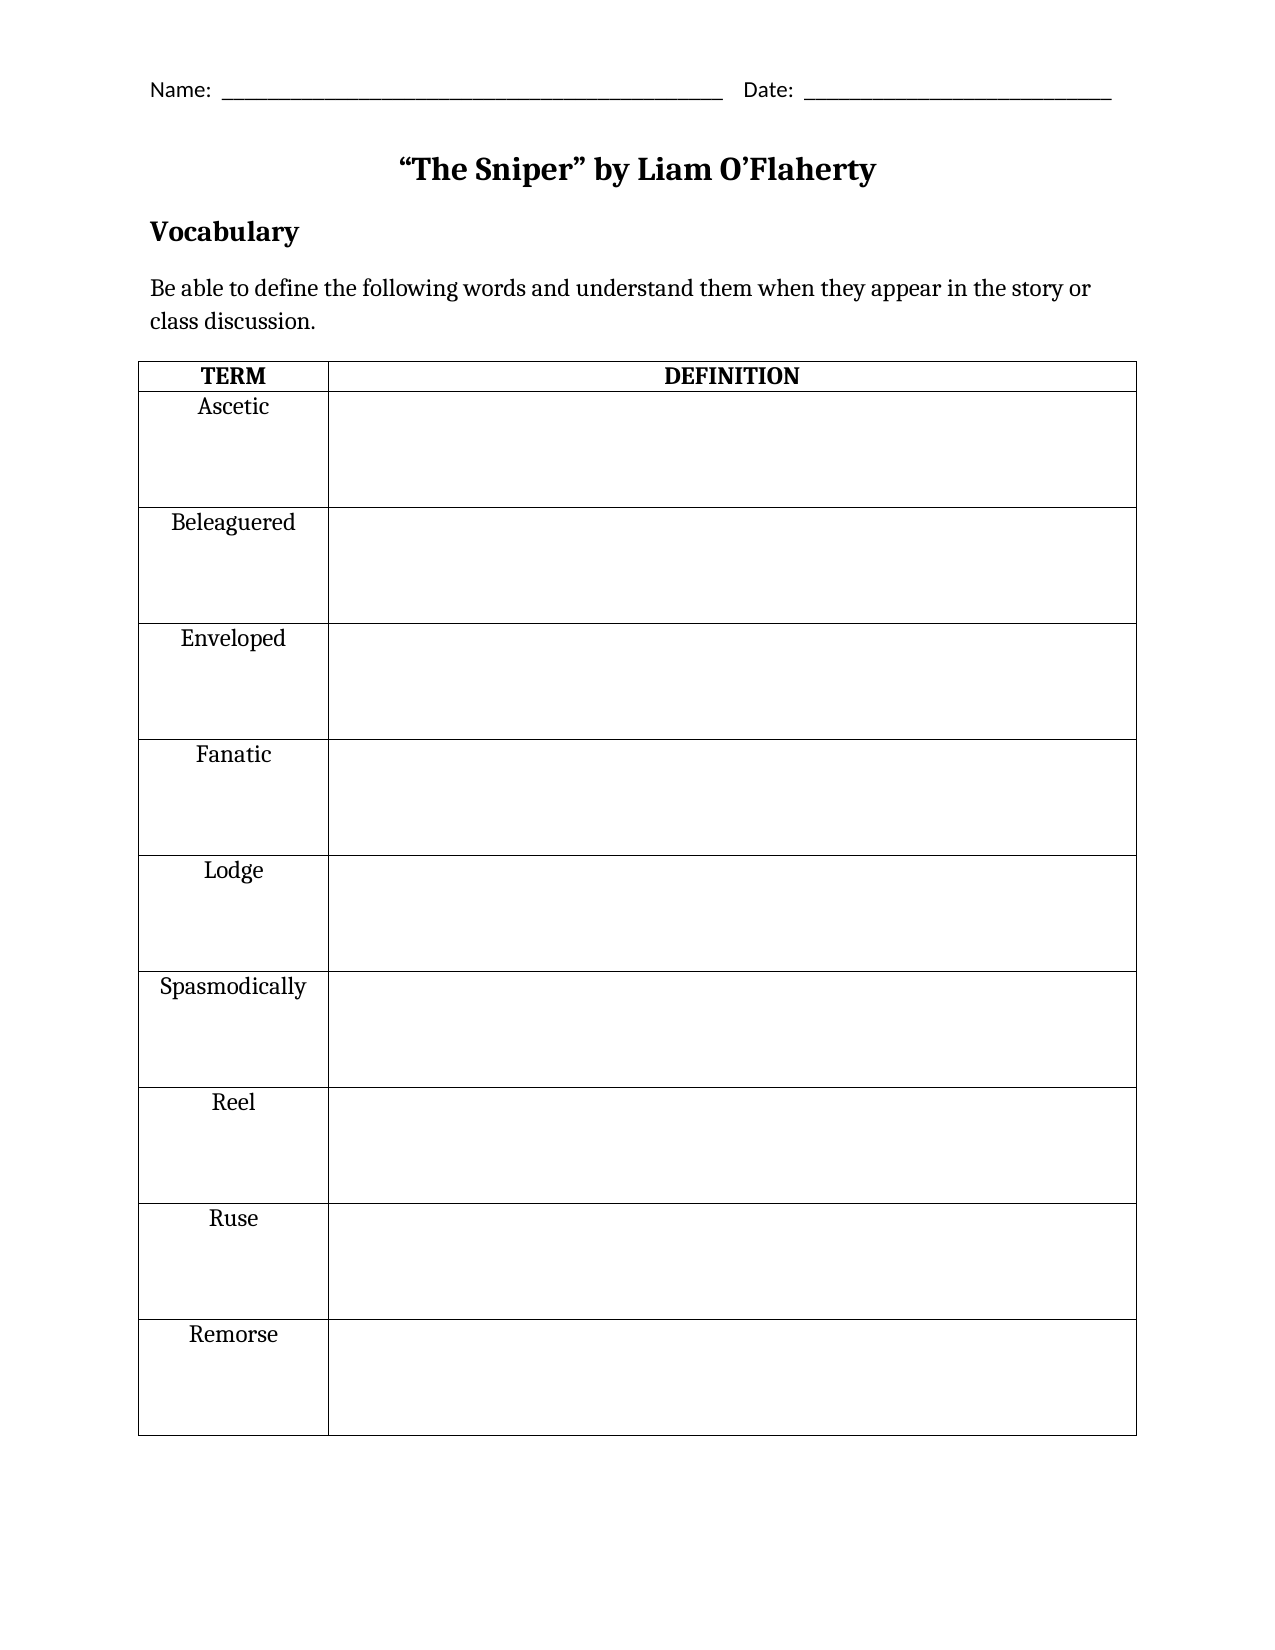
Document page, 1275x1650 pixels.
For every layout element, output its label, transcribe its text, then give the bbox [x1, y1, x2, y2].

table_cell Fanatic [139, 740, 328, 855]
table_cell [329, 972, 1136, 1087]
table_header TERM [139, 362, 328, 391]
table_header DEFINITION [329, 362, 1136, 391]
table_cell [329, 1088, 1136, 1203]
table_cell [329, 508, 1136, 623]
table_cell [329, 392, 1136, 507]
table_cell Remorse [139, 1320, 328, 1435]
table_cell [329, 856, 1136, 971]
table_cell Enveloped [139, 624, 328, 739]
table_cell [329, 1204, 1136, 1319]
table_cell Reel [139, 1088, 328, 1203]
text Vocabulary [150, 215, 1125, 248]
text Be able to define the following words and understand them when they appear in the story or class discussion. [150, 274, 1125, 336]
table_cell [329, 740, 1136, 855]
table_cell [329, 1320, 1136, 1435]
table_cell Ascetic [139, 392, 328, 507]
table_cell Beleaguered [139, 508, 328, 623]
text “The Sniper” by Liam O’Flaherty [150, 150, 1125, 188]
table_cell [329, 624, 1136, 739]
table_cell Spasmodically [139, 972, 328, 1087]
table_cell Lodge [139, 856, 328, 971]
table_cell Ruse [139, 1204, 328, 1319]
